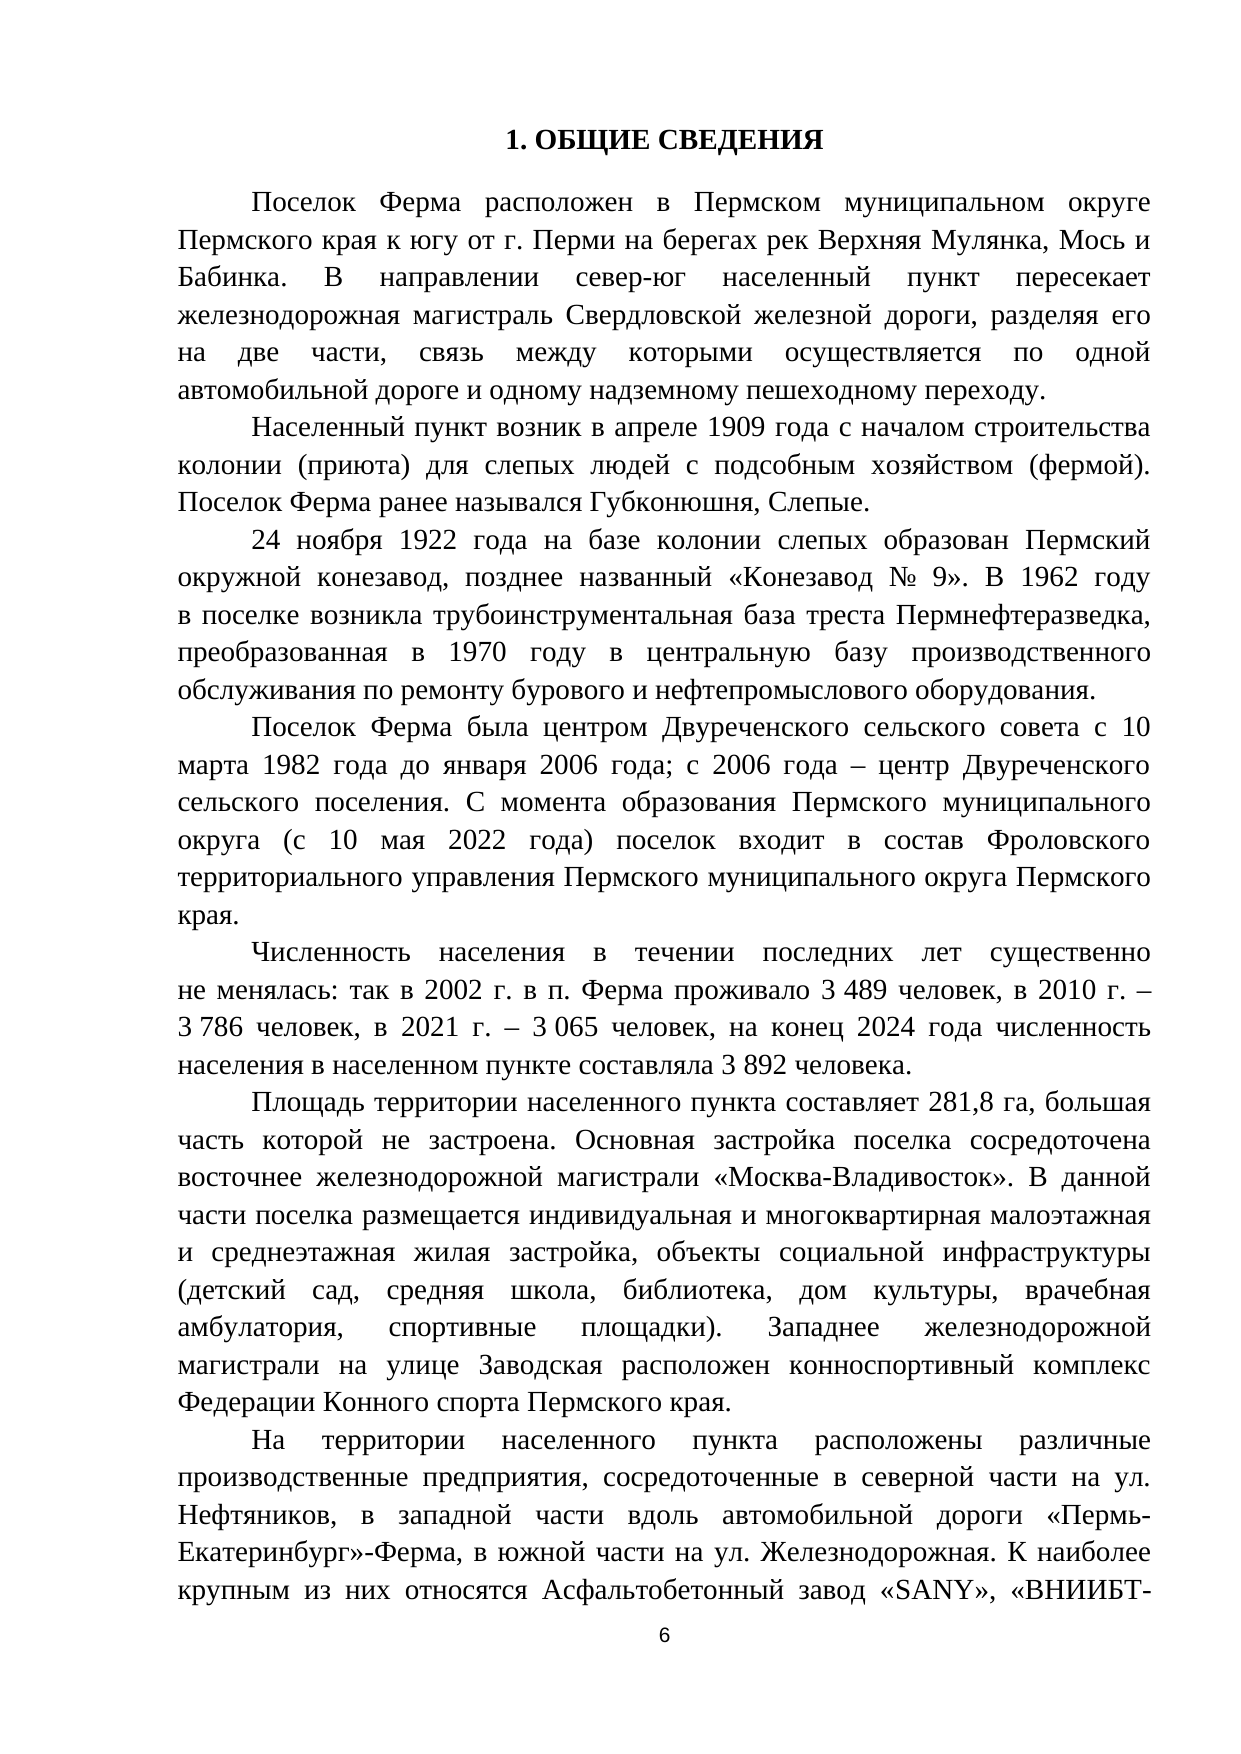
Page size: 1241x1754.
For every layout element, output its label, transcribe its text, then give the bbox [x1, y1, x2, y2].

text Поселок Ферма была центром Двуреченского сельского совета с 10 марта 1982 года до января 2006 года; с 2006 года – центр Двуреченского сельского поселения. С момента образования Пермского муниципального округа (с 10 мая 2022 года) поселок входит в состав Фроловского территориального управления Пермского муниципального округа Пермского края. [177, 706, 1152, 931]
text 24 ноября 1922 года на базе колонии слепых образован Пермский окружной конезавод, позднее названный «Конезавод № 9». В 1962 году в поселке возникла трубоинструментальная база треста Пермнефтеразведка, преобразованная в 1970 году в центральную базу производственного обслуживания по ремонту бурового и нефтепромыслового оборудования. [177, 518, 1152, 706]
text Населенный пункт возник в апреле 1909 года с началом строительства колонии (приюта) для слепых людей с подсобным хозяйством (фермой). Поселок Ферма ранее назывался Губконюшня, Слепые. [177, 406, 1152, 518]
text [177, 1418, 1152, 1606]
subtitle 1. ОБЩИЕ СВЕДЕНИЯ [177, 118, 1152, 156]
text Численность населения в течении последних лет существенно не менялась: так в 2002 г. в п. Ферма проживало 3 489 человек, в 2010 г. – 3 786 человек, в 2021 г. – 3 065 человек, на конец 2024 года численность населения в населенном пункте составляла 3 892 человека. [177, 931, 1152, 1081]
text Поселок Ферма расположен в Пермском муниципальном округе Пермского края к югу от г. Перми на берегах рек Верхняя Мулянка, Мось и Бабинка. В направлении север-юг населенный пункт пересекает железнодорожная магистраль Свердловской железной дороги, разделяя его на две части, связь между которыми осуществляется по одной автомобильной дороге и одному надземному пешеходному переходу. [177, 181, 1152, 406]
text Площадь территории населенного пункта составляет 281,8 га, большая часть которой не застроена. Основная застройка поселка сосредоточена восточнее железнодорожной магистрали «Москва-Владивосток». В данной части поселка размещается индивидуальная и многоквартирная малоэтажная и среднеэтажная жилая застройка, объекты социальной инфраструктуры (детский сад, средняя школа, библиотека, дом культуры, врачебная амбулатория, спортивные площадки). Западнее железнодорожной магистрали на улице Заводская расположен конноспортивный комплекс Федерации Конного спорта Пермского края. [177, 1081, 1152, 1418]
